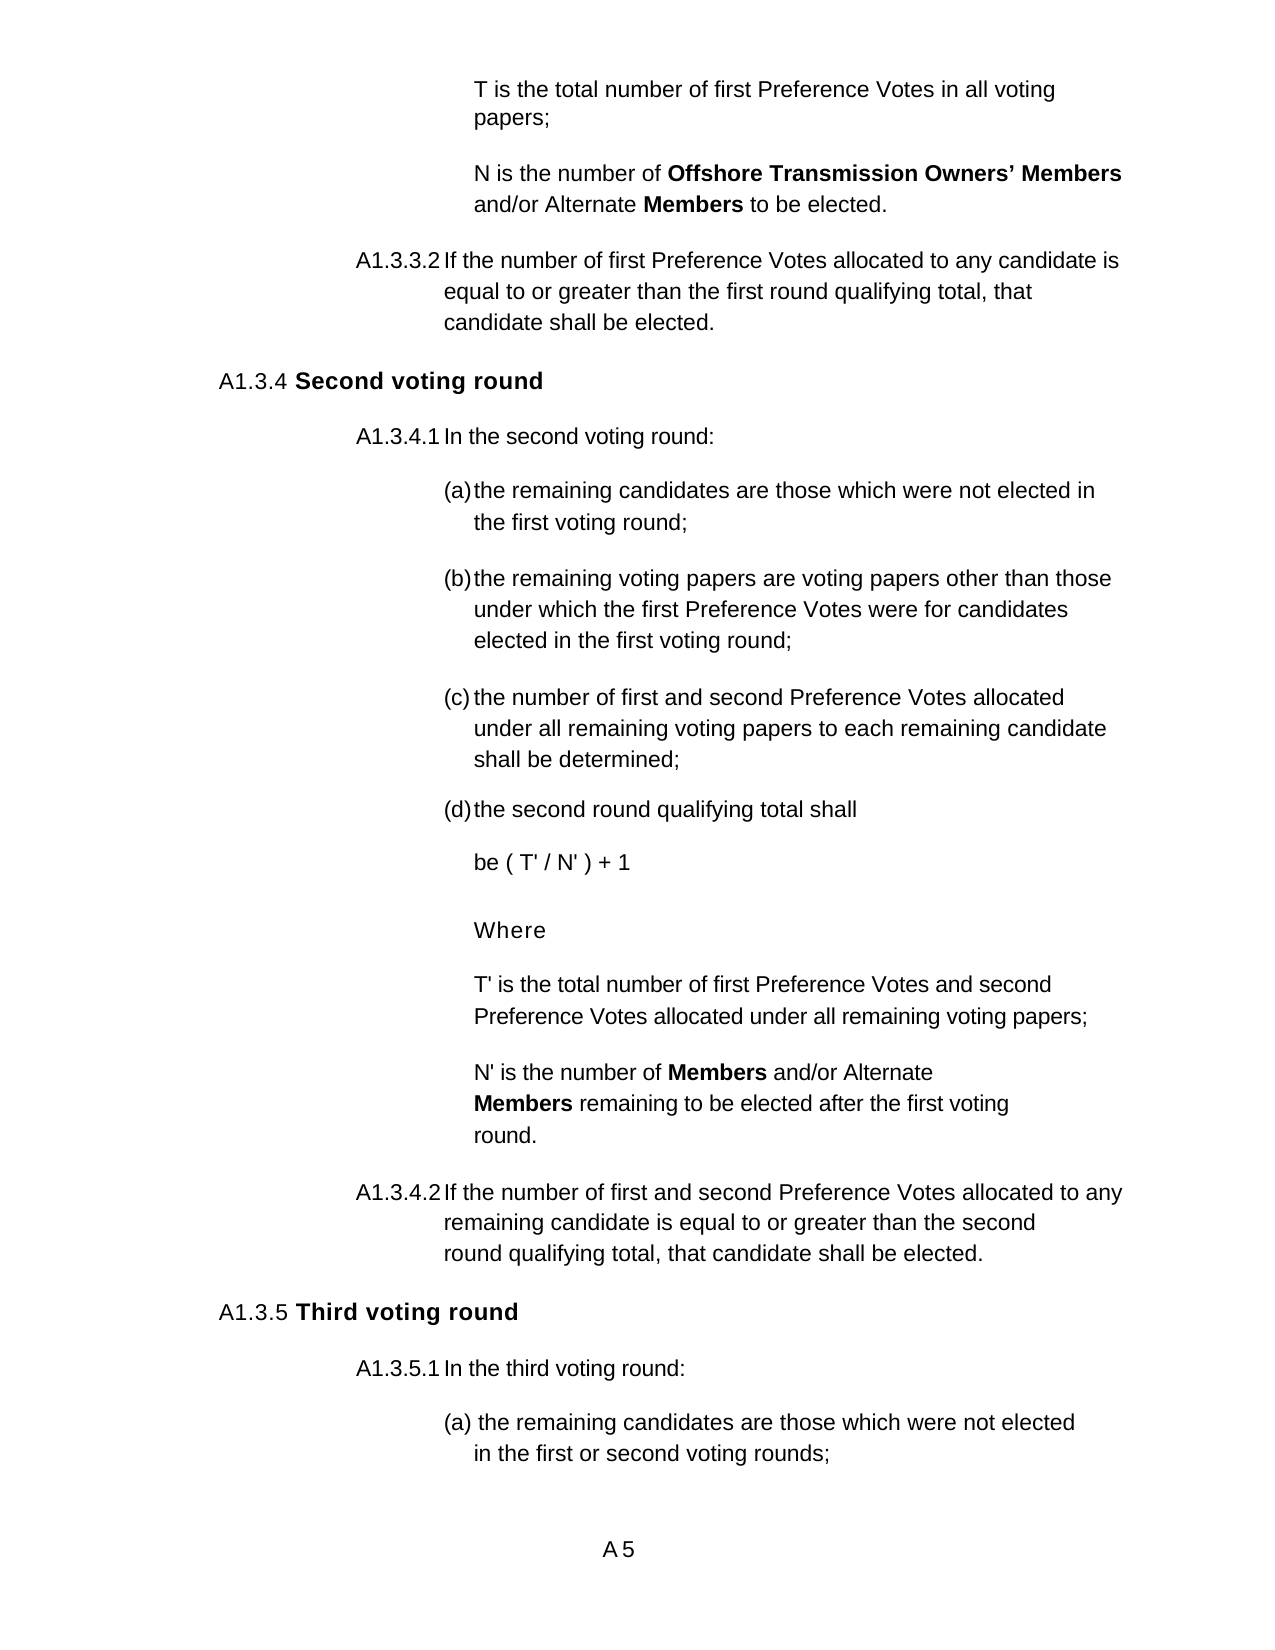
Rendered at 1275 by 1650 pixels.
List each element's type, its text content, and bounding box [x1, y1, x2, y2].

text A1.3.4.1 In the second voting round: [316, 424, 1136, 450]
list the number of first and second Preference Votes allocated under all remaining voting papers to each remaining candidate shall be determined; [443, 680, 1113, 774]
text A1.3.5.1 In the third voting round: [316, 1355, 1136, 1382]
text A1.3.5 Third voting round [218, 1298, 1136, 1326]
text T is the total number of first Preference Votes in all voting papers; [473, 75, 1061, 131]
text and/or Alternate Members to be elected. [473, 192, 1136, 218]
text (a) the remaining candidates are those which were not elected in the first or second voting rounds; [443, 1405, 1098, 1468]
list the remaining voting papers are voting papers other than those under which the first Preference Votes were for candidates elected in the first voting round; [443, 561, 1113, 655]
text Where [473, 917, 1136, 944]
list the second round qualifying total shall be ( T' / N' ) + 1 [443, 774, 858, 882]
list the remaining candidates are those which were not elected in the first voting round; [443, 473, 1098, 537]
text A1.3.4 Second voting round [218, 367, 1136, 395]
text A1.3.4.2 If the number of first and second Preference Votes allocated to any [316, 1179, 1136, 1206]
text remaining candidate is equal to or greater than the second round qualifying total, that candidate shall be elected. [443, 1206, 1098, 1268]
text equal to or greater than the first round qualifying total, that candidate shall be elected. [443, 274, 1038, 337]
text T' is the total number of first Preference Votes and second Preference Votes allocated under all remaining voting papers; [473, 968, 1098, 1031]
text A1.3.3.2 If the number of first Preference Votes allocated to any candidate is [316, 248, 1136, 274]
text N' is the number of Members and/or Alternate Members remaining to be elected after the first voting round. [473, 1055, 1038, 1149]
text N is the number of Offshore Transmission Owners’ Members [473, 160, 1136, 187]
